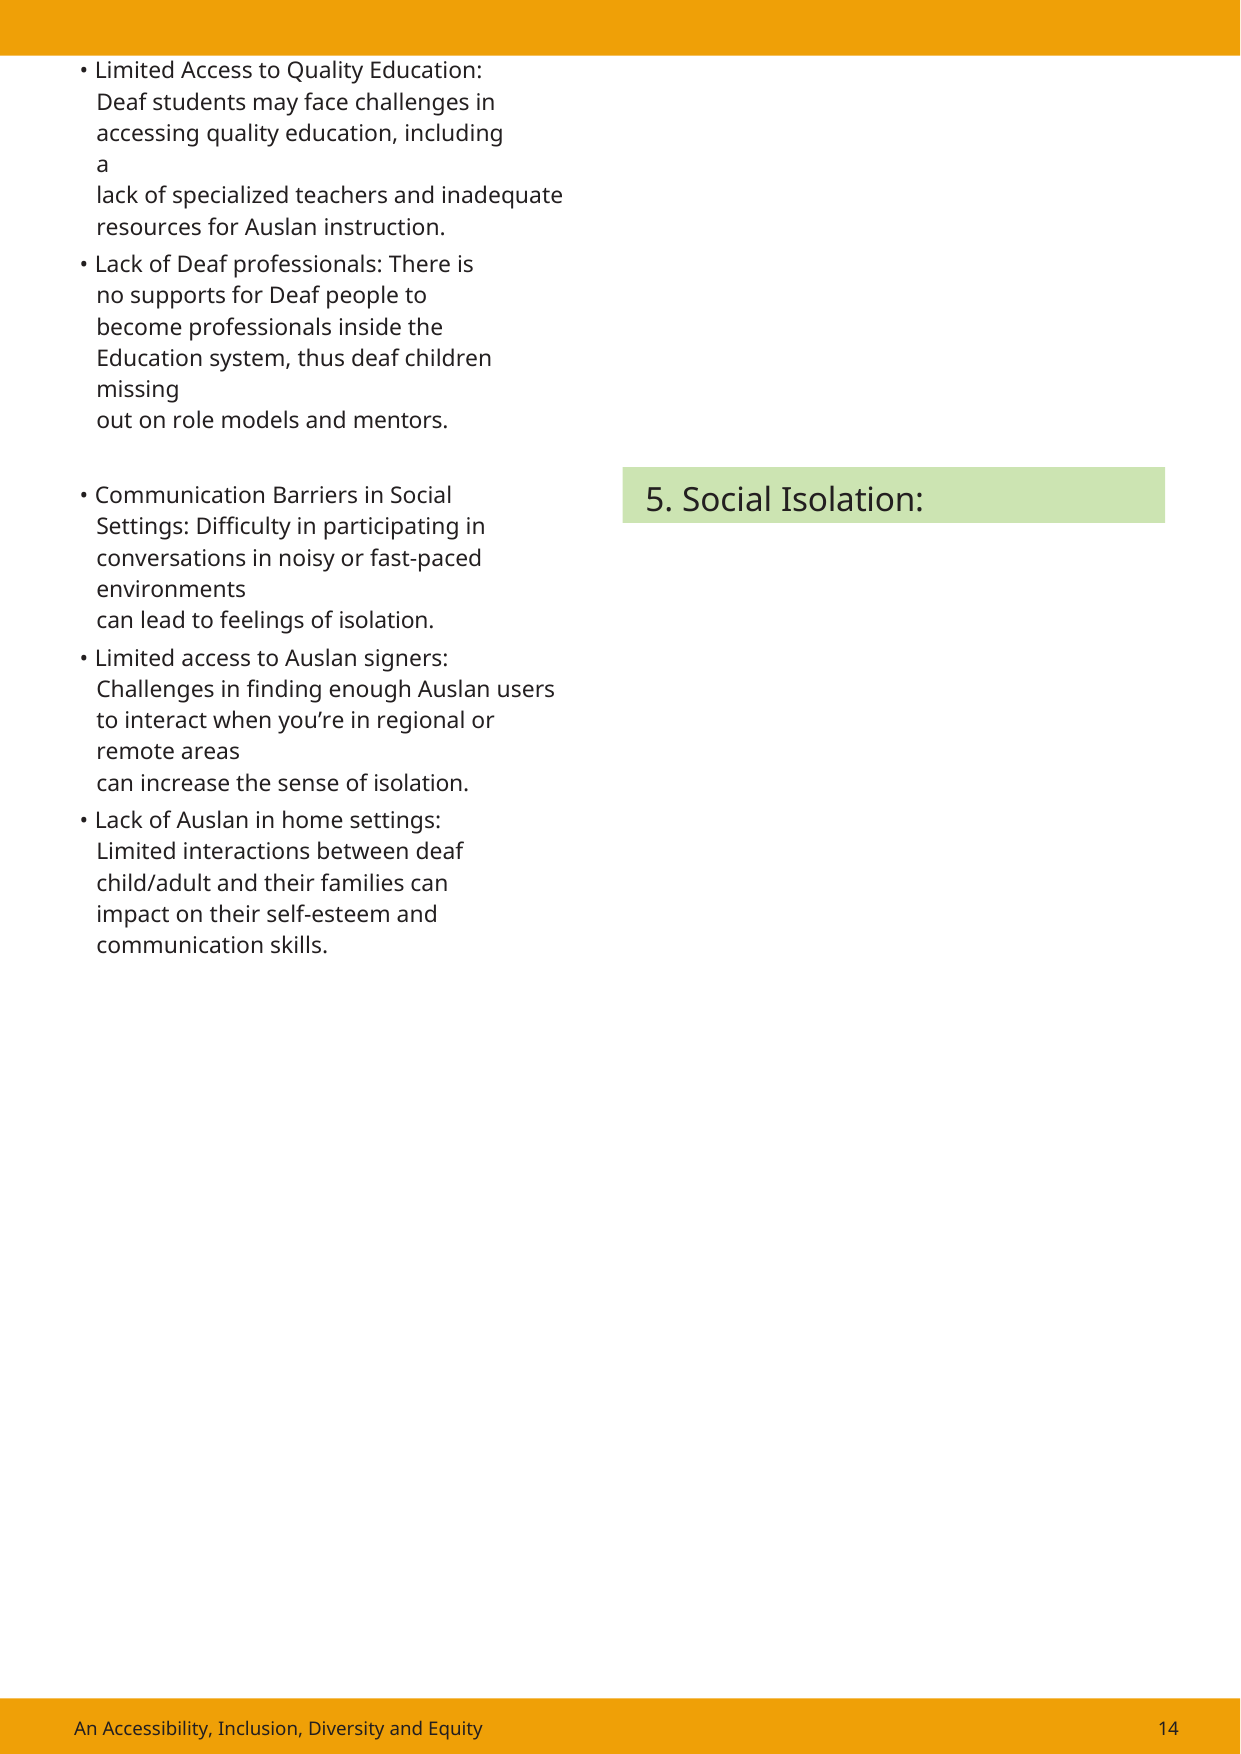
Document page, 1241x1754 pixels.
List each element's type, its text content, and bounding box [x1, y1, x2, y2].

list Limited access to Auslan signers: Challenges in finding enough Auslan users to interact when you’re in regional or remote areas [79, 642, 561, 767]
text out on role models and mentors. [96, 404, 590, 435]
list Communication Barriers in Social Settings: Difficulty in participating in conversations in noisy or fast-paced environments [79, 479, 542, 604]
text lack of specialized teachers and inadequate resources for Auslan instruction. [96, 179, 590, 242]
list Limited Access to Quality Education: Deaf students may face challenges in accessing quality education, including a [79, 54, 513, 179]
list Lack of Deaf professionals: There is no supports for Deaf people to become professionals inside the Education system, thus deaf children missing [79, 248, 497, 404]
list Lack of Auslan in home settings: Limited interactions between deaf child/adult and their families can impact on their self-esteem and communication skills. [79, 804, 516, 960]
text can increase the sense of isolation. [96, 767, 590, 798]
text can lead to feelings of isolation. [96, 604, 590, 635]
